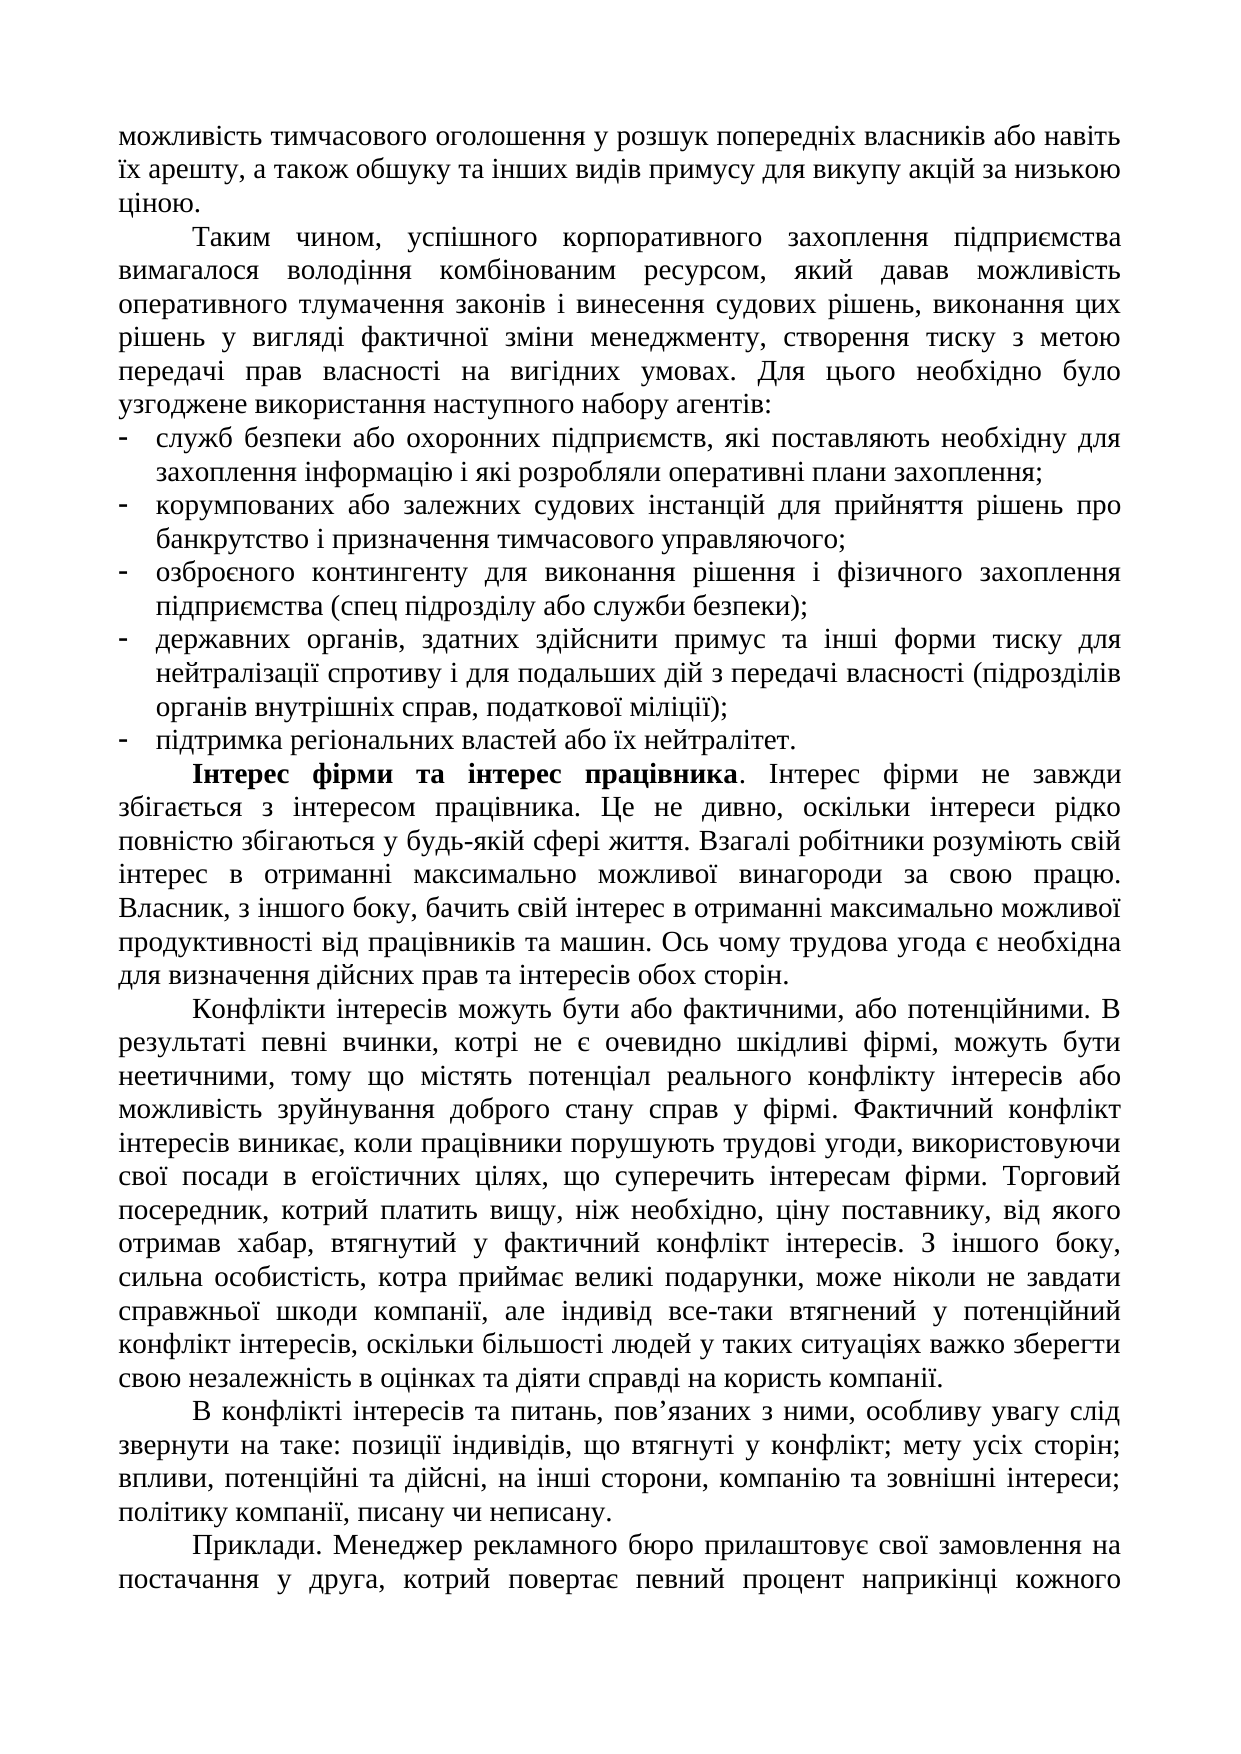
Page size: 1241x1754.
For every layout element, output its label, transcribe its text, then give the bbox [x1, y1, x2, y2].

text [118, 118, 1122, 219]
list державних органів, здатних здійснити примус та інші форми тиску для нейтралізації спротиву і для подальших дій з передачі власності (підрозділів органів внутрішніх справ, податкової міліції); [118, 622, 1122, 722]
list служб безпеки або охоронних підприємств, які поставляють необхідну для захоплення інформацію і які розробляли оперативні плани захоплення; [118, 420, 1122, 487]
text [118, 1527, 1122, 1594]
list корумпованих або залежних судових інстанцій для прийняття рішень про банкрутство і призначення тимчасового управляючого; [118, 487, 1122, 554]
list озброєного контингенту для виконання рішення і фізичного захоплення підприємства (спец підрозділу або служби безпеки); [118, 554, 1122, 622]
list підтримка регіональних властей або їх нейтралітет. [118, 722, 1122, 756]
text Конфлікти інтересів можуть бути або фактичними, або потенційними. В результаті певні вчинки, котрі не є очевидно шкідливі фірмі, можуть бути неетичними, тому що містять потенціал реального конфлікту інтересів або можливість зруйнування доброго стану справ у фірмі. Фактичний конфлікт інтересів виникає, коли працівники порушують трудові угоди, використовуючи свої посади в егоїстичних цілях, що суперечить інтересам фірми. Торговий посередник, котрий платить вищу, ніж необхідно, ціну поставнику, від якого отримав хабар, втягнутий у фактичний конфлікт інтересів. З іншого боку, сильна особистість, котра приймає великі подарунки, може ніколи не завдати справжньої шкоди компанії, але індивід все-таки втягнений у потенційний конфлікт інтересів, оскільки більшості людей у таких ситуаціях важко зберегти свою незалежність в оцінках та діяти справді на користь компанії. [118, 991, 1122, 1393]
text Таким чином, успішного корпоративного захоплення підприємства вимагалося володіння комбінованим ресурсом, який давав можливість оперативного тлумачення законів і винесення судових рішень, виконання цих рішень у вигляді фактичної зміни менеджменту, створення тиску з метою передачі прав власності на вигідних умовах. Для цього необхідно було узгоджене використання наступного набору агентів: [118, 219, 1122, 420]
text Інтерес фірми та інтерес працівника. Інтерес фірми не завжди збігається з інтересом працівника. Це не дивно, оскільки інтереси рідко повністю збігаються у будь-якій сфері життя. Взагалі робітники розуміють свій інтерес в отриманні максимально можливої винагороди за свою працю. Власник, з іншого боку, бачить свій інтерес в отриманні максимально можливої продуктивності від працівників та машин. Ось чому трудова угода є необхідна для визначення дійсних прав та інтересів обох сторін. [118, 756, 1122, 991]
text В конфлікті інтересів та питань, пов’язаних з ними, особливу увагу слід звернути на таке: позиції індивідів, що втягнуті у конфлікт; мету усіх сторін; впливи, потенційні та дійсні, на інші сторони, компанію та зовнішні інтереси; політику компанії, писану чи неписану. [118, 1393, 1122, 1527]
